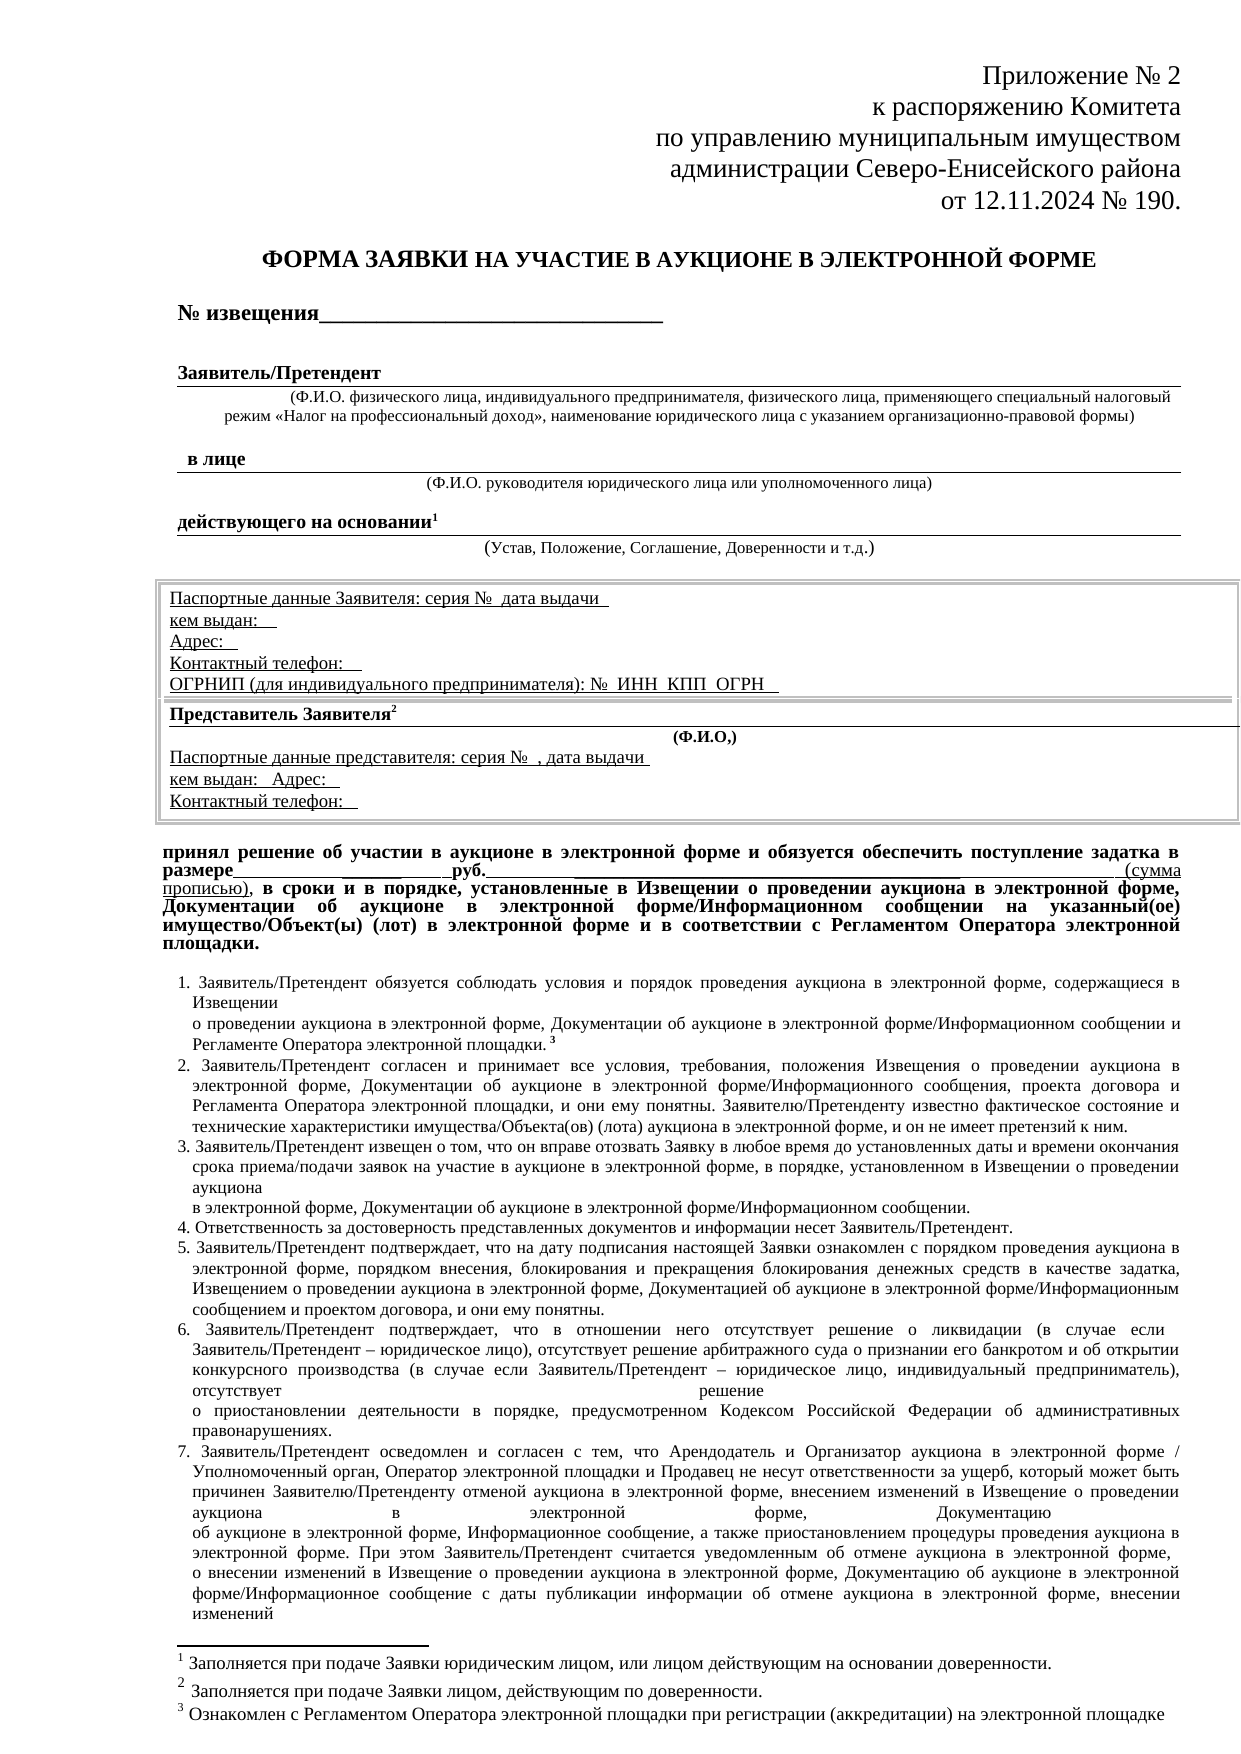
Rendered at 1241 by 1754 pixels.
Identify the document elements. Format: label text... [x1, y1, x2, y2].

text в лице [177, 447, 1181, 472]
text 1. Заявитель/Претендент обязуется соблюдать условия и порядок проведения аукциона в электронной форме, содержащиеся в Извещении о проведении аукциона в электронной форме, Документации об аукционе в электронной форме/Информационном сообщении и Регламенте Оператора электронной площадки. [177, 972, 1181, 1054]
text от 12.11.2024 № 190. [103, 184, 1181, 215]
text № извещения______________________________ [177, 299, 1181, 325]
table_header Паспортные данные Заявителя: серия № дата выдачи кем выдан: Адрес: Контактный телефон: ОГРНИП (для индивидуального предпринимателя): № ИНН КПП ОГРН [161, 585, 1237, 696]
table_cell Представитель Заявителя (Ф.И.О,) Паспортные данные представителя: серия № , дата выдачи кем выдан: Адрес: Контактный телефон: [158, 696, 1240, 819]
text 5. Заявитель/Претендент подтверждает, что на дату подписания настоящей Заявки ознакомлен с порядком проведения аукциона в электронной форме, порядком внесения, блокирования и прекращения блокирования денежных средств в качестве задатка, Извещением о проведении аукциона в электронной форме, Документацией об аукционе в электронной форме/Информационным сообщением и проектом договора, и они ему понятны. [177, 1237, 1181, 1319]
text администрации Северо-Енисейского района [103, 153, 1181, 184]
text принял решение об участии в аукционе в электронной форме и обязуется обеспечить поступление задатка в размере ______ руб. _______________________________________ (сумма прописью), в сроки и в порядке, установленные в Извещении о проведении аукциона в электронной форме, Документации об аукционе в электронной форме/Информационном сообщении на указанный(ое) имущество/Объект(ы) (лот) в электронной форме и в соответствии с Регламентом Оператора электронной площадки. [162, 844, 1181, 954]
text 2. Заявитель/Претендент согласен и принимает все условия, требования, положения Извещения о проведении аукциона в электронной форме, Документации об аукционе в электронной форме/Информационного сообщения, проекта договора и Регламента Оператора электронной площадки, и они ему понятны. Заявителю/Претенденту известно фактическое состояние и технические характеристики имущества/Объекта(ов) (лота) аукциона в электронной форме, и он не имеет претензий к ним. [177, 1054, 1181, 1136]
text (Ф.И.О. физического лица, индивидуального предпринимателя, физического лица, применяющего специальный налоговый режим «Налог на профессиональный доход», наименование юридического лица с указанием организационно-правовой формы) [177, 387, 1181, 425]
text 6. Заявитель/Претендент подтверждает, что в отношении него отсутствует решение о ликвидации (в случае если Заявитель/Претендент – юридическое лицо), отсутствует решение арбитражного суда о признании его банкротом и об открытии конкурсного производства (в случае если Заявитель/Претендент – юридическое лицо, индивидуальный предприниматель), отсутствует решение о приостановлении деятельности в порядке, предусмотренном Кодексом Российской Федерации об административных правонарушениях. [177, 1319, 1181, 1441]
text (Устав, Положение, Соглашение, Доверенности и т.д.) [177, 536, 1181, 558]
text 4. Ответственность за достоверность представленных документов и информации несет Заявитель/Претендент. [177, 1217, 1181, 1237]
text к распоряжению Комитета [103, 90, 1181, 121]
text 3. Заявитель/Претендент извещен о том, что он вправе отозвать Заявку в любое время до установленных даты и времени окончания срока приема/подачи заявок на участие в аукционе в электронной форме, в порядке, установленном в Извещении о проведении аукциона в электронной форме, Документации об аукционе в электронной форме/Информационном сообщении. [177, 1136, 1181, 1217]
text действующего на основании [177, 513, 1181, 535]
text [177, 1441, 1181, 1623]
text Заявитель/Претендент [177, 361, 1181, 386]
text ФОРМА ЗАЯВКИ НА УЧАСТИЕ В АУКЦИОНЕ В ЭЛЕКТРОННОЙ ФОРМЕ [177, 244, 1181, 272]
text Приложение № 2 [103, 59, 1181, 90]
text по управлению муниципальным имуществом [103, 121, 1181, 153]
text (Ф.И.О. руководителя юридического лица или уполномоченного лица) [177, 473, 1181, 492]
